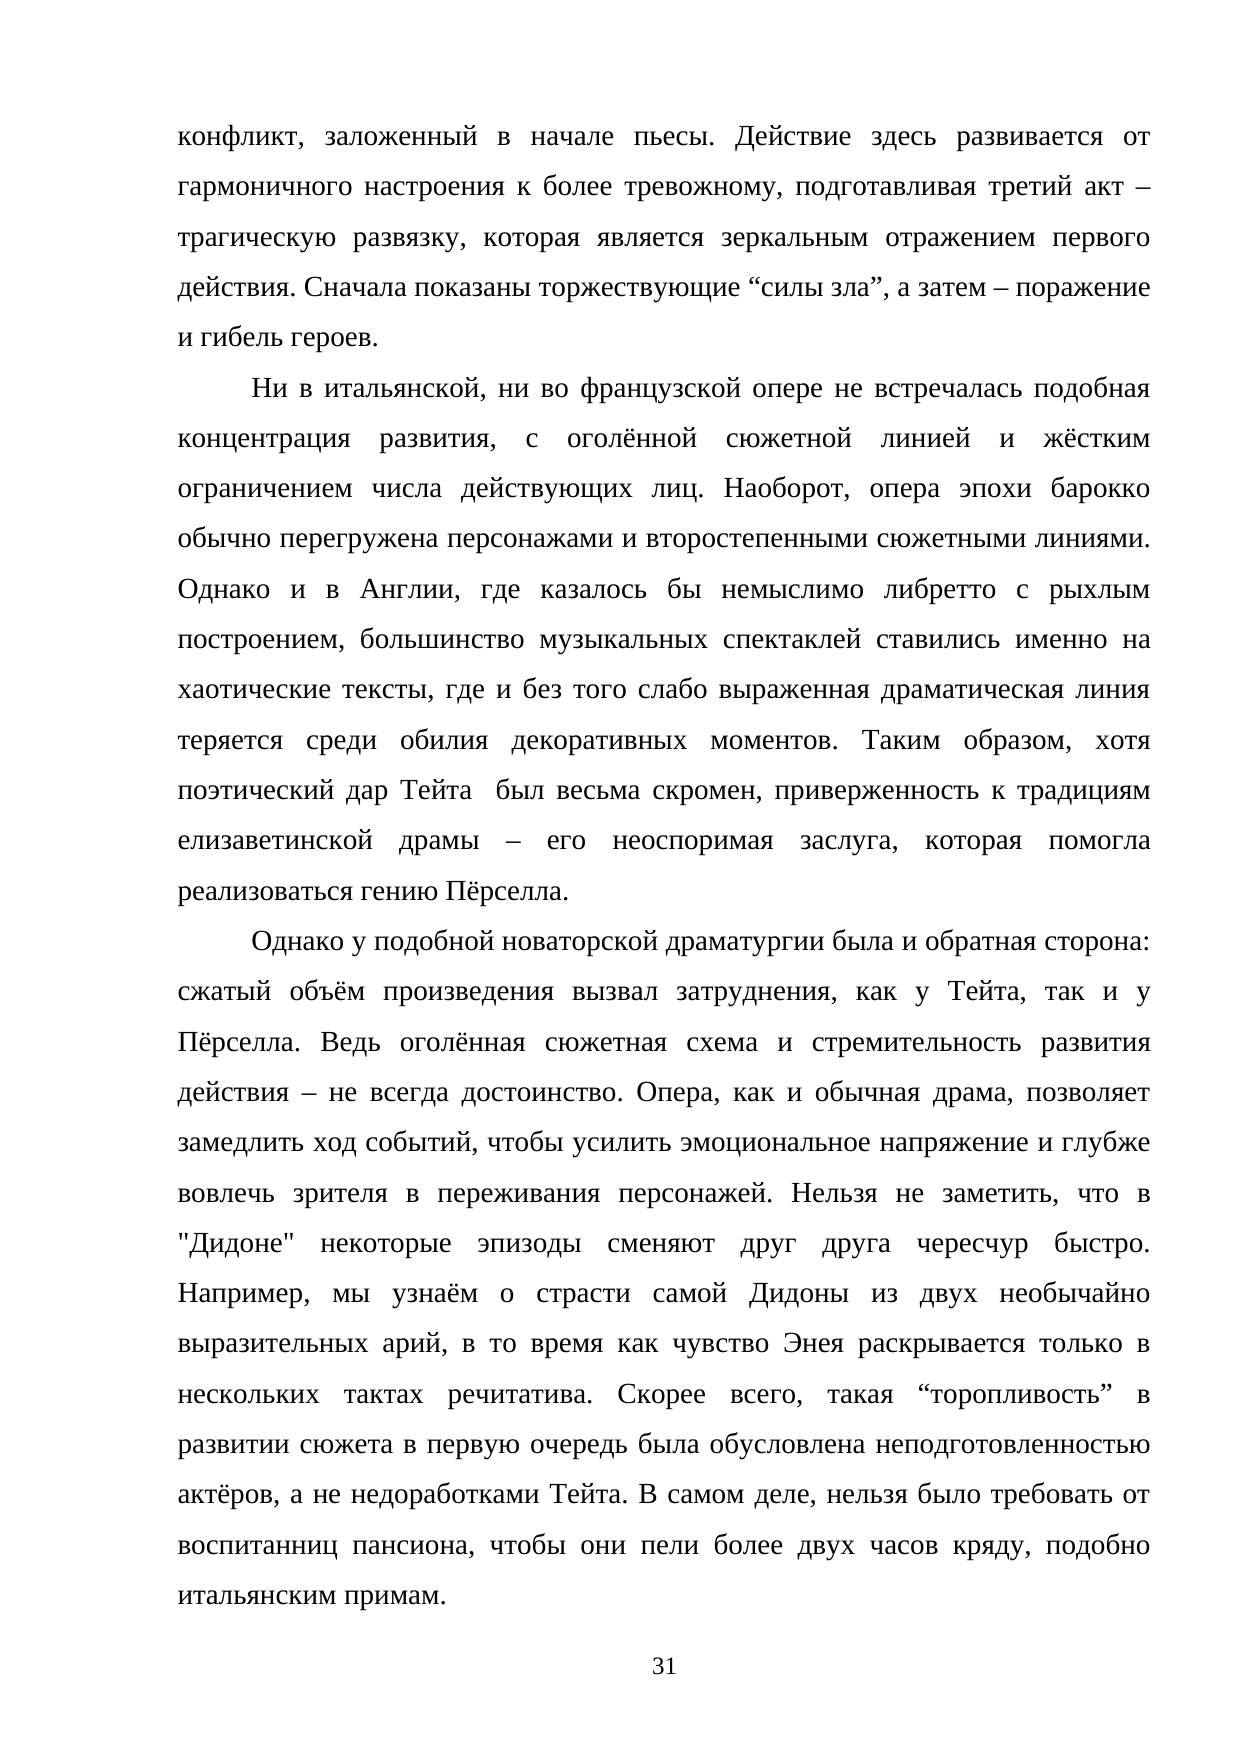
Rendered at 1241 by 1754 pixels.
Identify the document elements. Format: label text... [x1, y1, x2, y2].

text Однако у подобной новаторской драматургии была и обратная сторона: сжатый объём произведения вызвал затруднения, как у Тейта, так и у Пёрселла. Ведь оголённая сюжетная схема и стремительность развития действия – не всегда достоинство. Опера, как и обычная драма, позволяет замедлить ход событий, чтобы усилить эмоциональное напряжение и глубже вовлечь зрителя в переживания персонажей. Нельзя не заметить, что в "Дидоне" некоторые эпизоды сменяют друг друга чересчур быстро. Например, мы узнаём о страсти самой Дидоны из двух необычайно выразительных арий, в то время как чувство Энея раскрывается только в нескольких тактах речитатива. Скорее всего, такая “торопливость” в развитии сюжета в первую очередь была обусловлена неподготовленностью актёров, а не недоработками Тейта. В самом деле, нельзя было требовать от воспитанниц пансиона, чтобы они пели более двух часов кряду, подобно итальянским примам. [177, 923, 1152, 1611]
text Ни в итальянской, ни во французской опере не встречалась подобная концентрация развития, с оголённой сюжетной линией и жёстким ограничением числа действующих лиц. Наоборот, опера эпохи барокко обычно перегружена персонажами и второстепенными сюжетными линиями. Однако и в Англии, где казалось бы немыслимо либретто с рыхлым построением, большинство музыкальных спектаклей ставились именно на хаотические тексты, где и без того слабо выраженная драматическая линия теряется среди обилия декоративных моментов. Таким образом, хотя поэтический дар Тейта был весьма скромен, приверженность к традициям елизаветинской драмы – его неоспоримая заслуга, которая помогла реализоваться гению Пёрселла. [177, 370, 1152, 906]
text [177, 118, 1152, 353]
